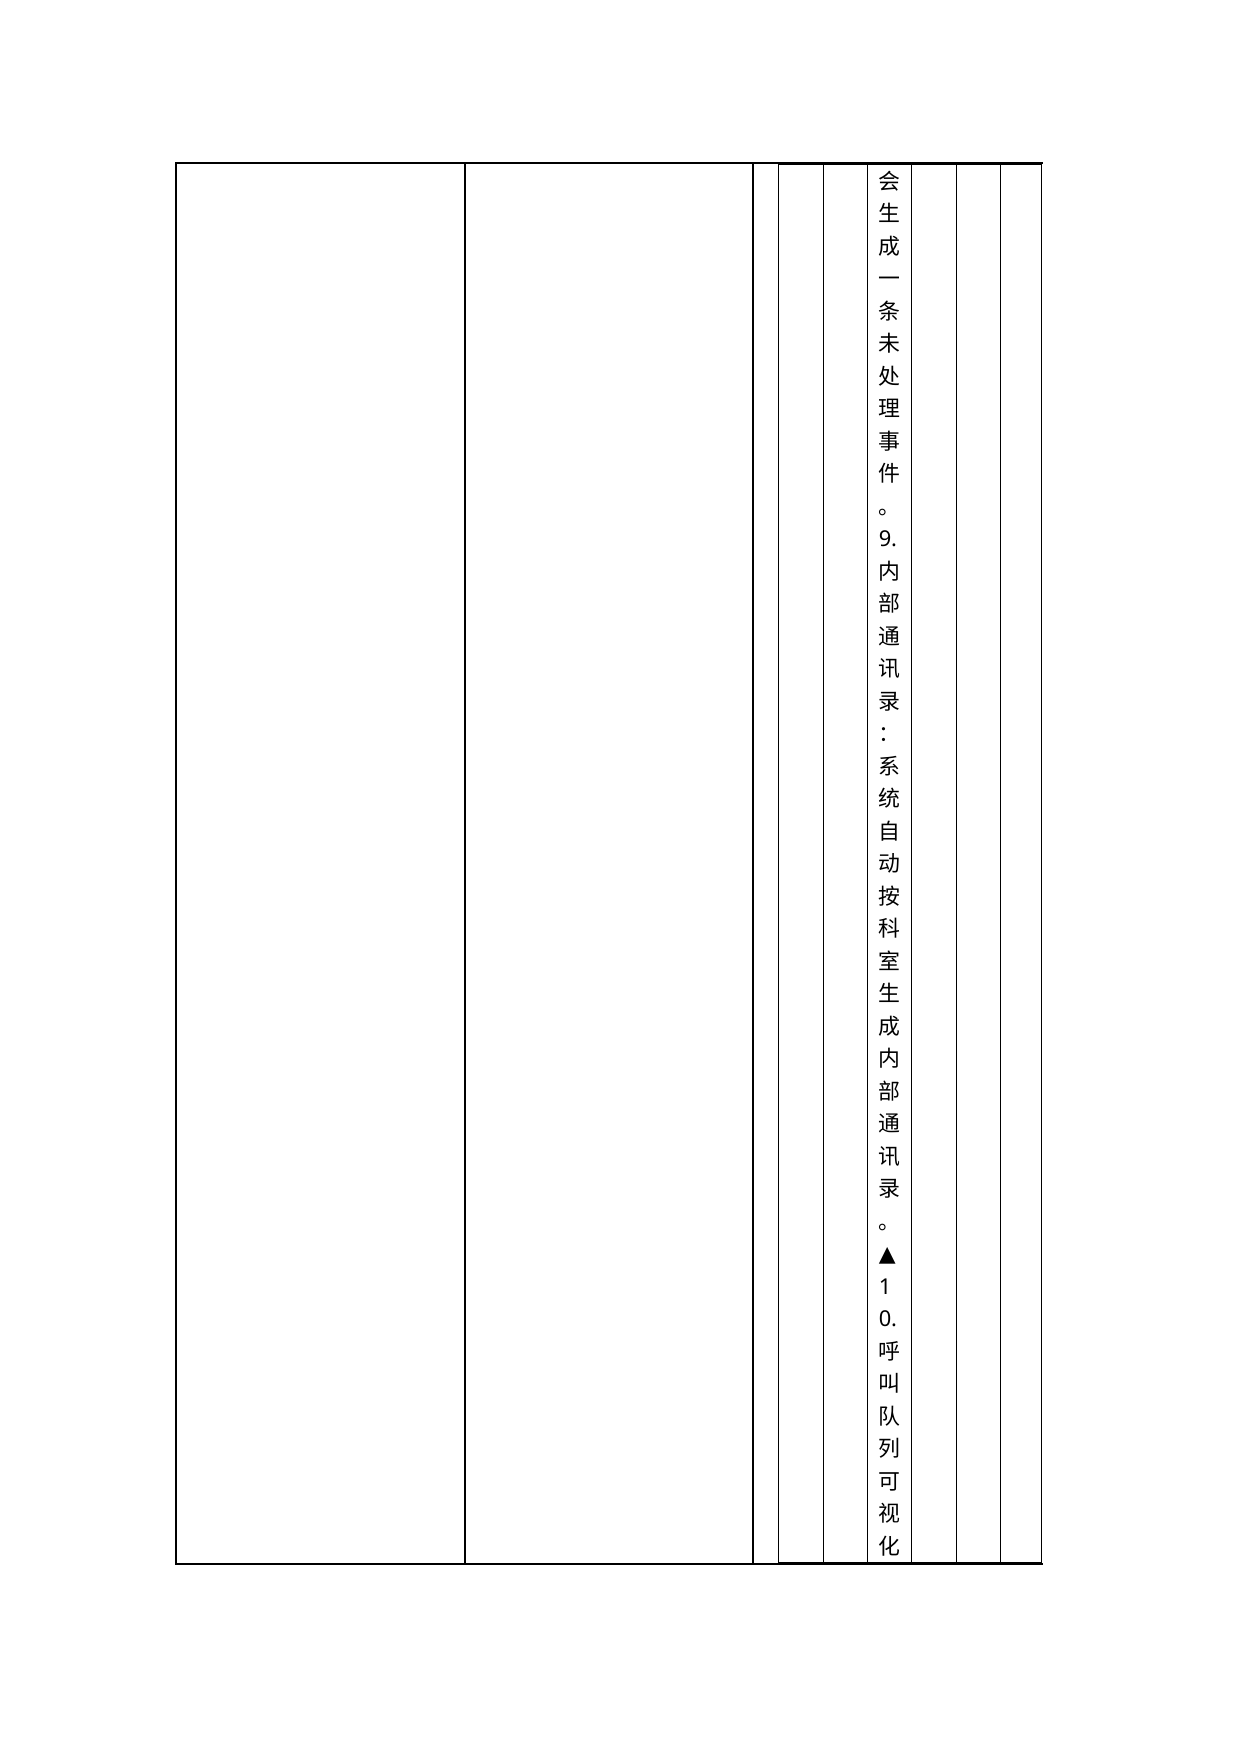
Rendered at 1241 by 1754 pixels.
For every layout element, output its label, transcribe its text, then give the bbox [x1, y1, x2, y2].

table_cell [957, 165, 1000, 1562]
table_cell 1 [177, 164, 464, 1563]
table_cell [868, 165, 911, 1562]
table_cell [754, 164, 778, 1563]
table_cell ▲ [466, 164, 752, 1563]
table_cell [779, 165, 823, 1562]
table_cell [1001, 165, 1041, 1562]
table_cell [824, 165, 867, 1562]
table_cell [912, 165, 956, 1562]
